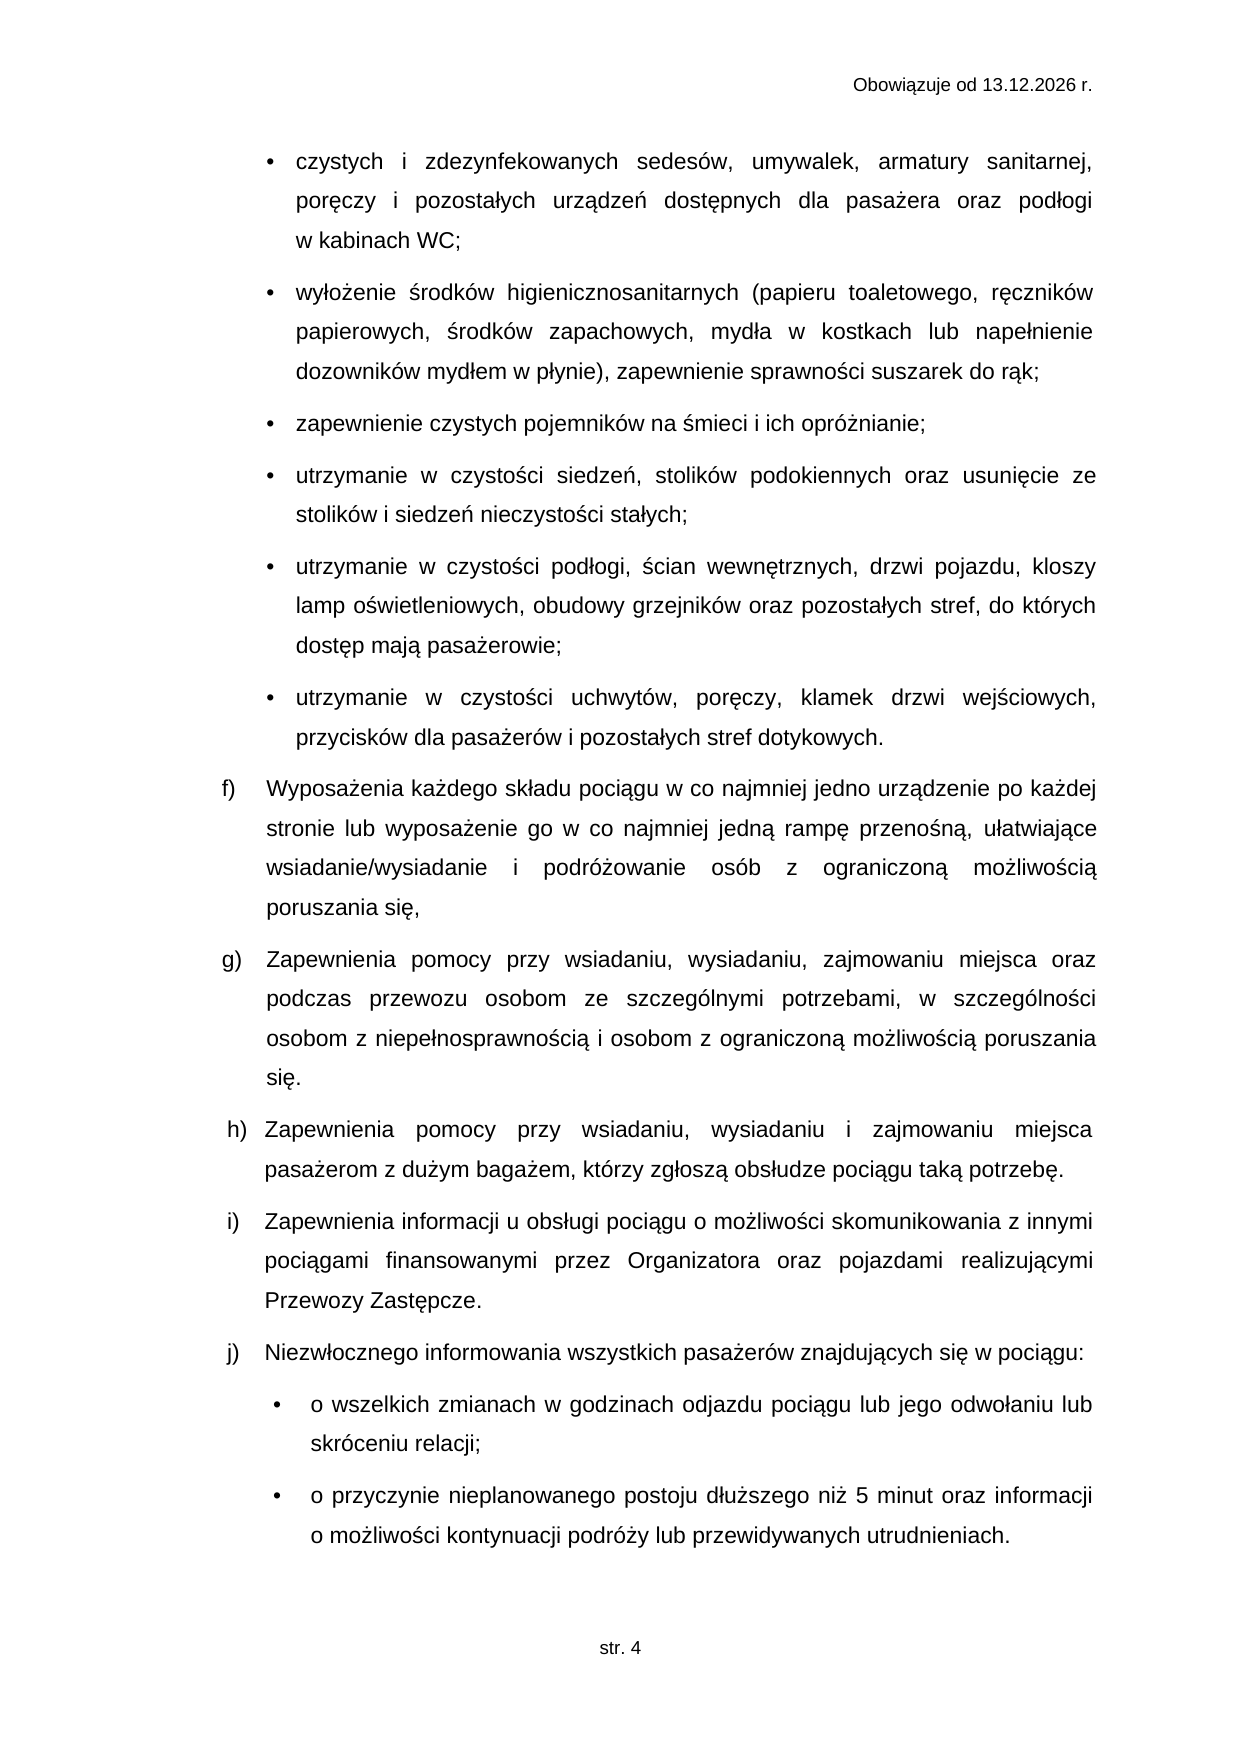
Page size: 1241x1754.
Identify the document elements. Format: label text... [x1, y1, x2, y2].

list Niezwłocznego informowania wszystkich pasażerów znajdujących się w pociągu: [227, 1339, 1093, 1365]
list o wszelkich zmianach w godzinach odjazdu pociągu lub jego odwołaniu lub skróceniu relacji; [273, 1391, 1093, 1456]
list czystych i zdezynfekowanych sedesów, umywalek, armatury sanitarnej, poręczy i pozostałych urządzeń dostępnych dla pasażera oraz podłogi w kabinach WC; [266, 148, 1093, 253]
list o przyczynie nieplanowanego postoju dłuższego niż 5 minut oraz informacji o możliwości kontynuacji podróży lub przewidywanych utrudnieniach. [273, 1482, 1093, 1548]
list utrzymanie w czystości uchwytów, poręczy, klamek drzwi wejściowych, przycisków dla pasażerów i pozostałych stref dotykowych. [266, 684, 1097, 750]
list Wyposażenia każdego składu pociągu w co najmniej jedno urządzenie po każdej stronie lub wyposażenie go w co najmniej jedną rampę przenośną, ułatwiające wsiadanie/wysiadanie i podróżowanie osób z ograniczoną możliwością poruszania się, [222, 775, 1097, 920]
list Zapewnienia informacji u obsługi pociągu o możliwości skomunikowania z innymi pociągami finansowanymi przez Organizatora oraz pojazdami realizującymi Przewozy Zastępcze. [227, 1208, 1093, 1313]
list Zapewnienia pomocy przy wsiadaniu, wysiadaniu i zajmowaniu miejsca pasażerom z dużym bagażem, którzy zgłoszą obsłudze pociągu taką potrzebę. [227, 1116, 1093, 1182]
list Zapewnienia pomocy przy wsiadaniu, wysiadaniu, zajmowaniu miejsca oraz podczas przewozu osobom ze szczególnymi potrzebami, w szczególności osobom z niepełnosprawnością i osobom z ograniczoną możliwością poruszania się. [222, 946, 1097, 1091]
list zapewnienie czystych pojemników na śmieci i ich opróżnianie; [266, 409, 1097, 436]
list wyłożenie środków higienicznosanitarnych (papieru toaletowego, ręczników papierowych, środków zapachowych, mydła w kostkach lub napełnienie dozowników mydłem w płynie), zapewnienie sprawności suszarek do rąk; [266, 279, 1093, 384]
list utrzymanie w czystości siedzeń, stolików podokiennych oraz usunięcie ze stolików i siedzeń nieczystości stałych; [266, 462, 1097, 527]
list utrzymanie w czystości podłogi, ścian wewnętrznych, drzwi pojazdu, kloszy lamp oświetleniowych, obudowy grzejników oraz pozostałych stref, do których dostęp mają pasażerowie; [266, 553, 1097, 658]
